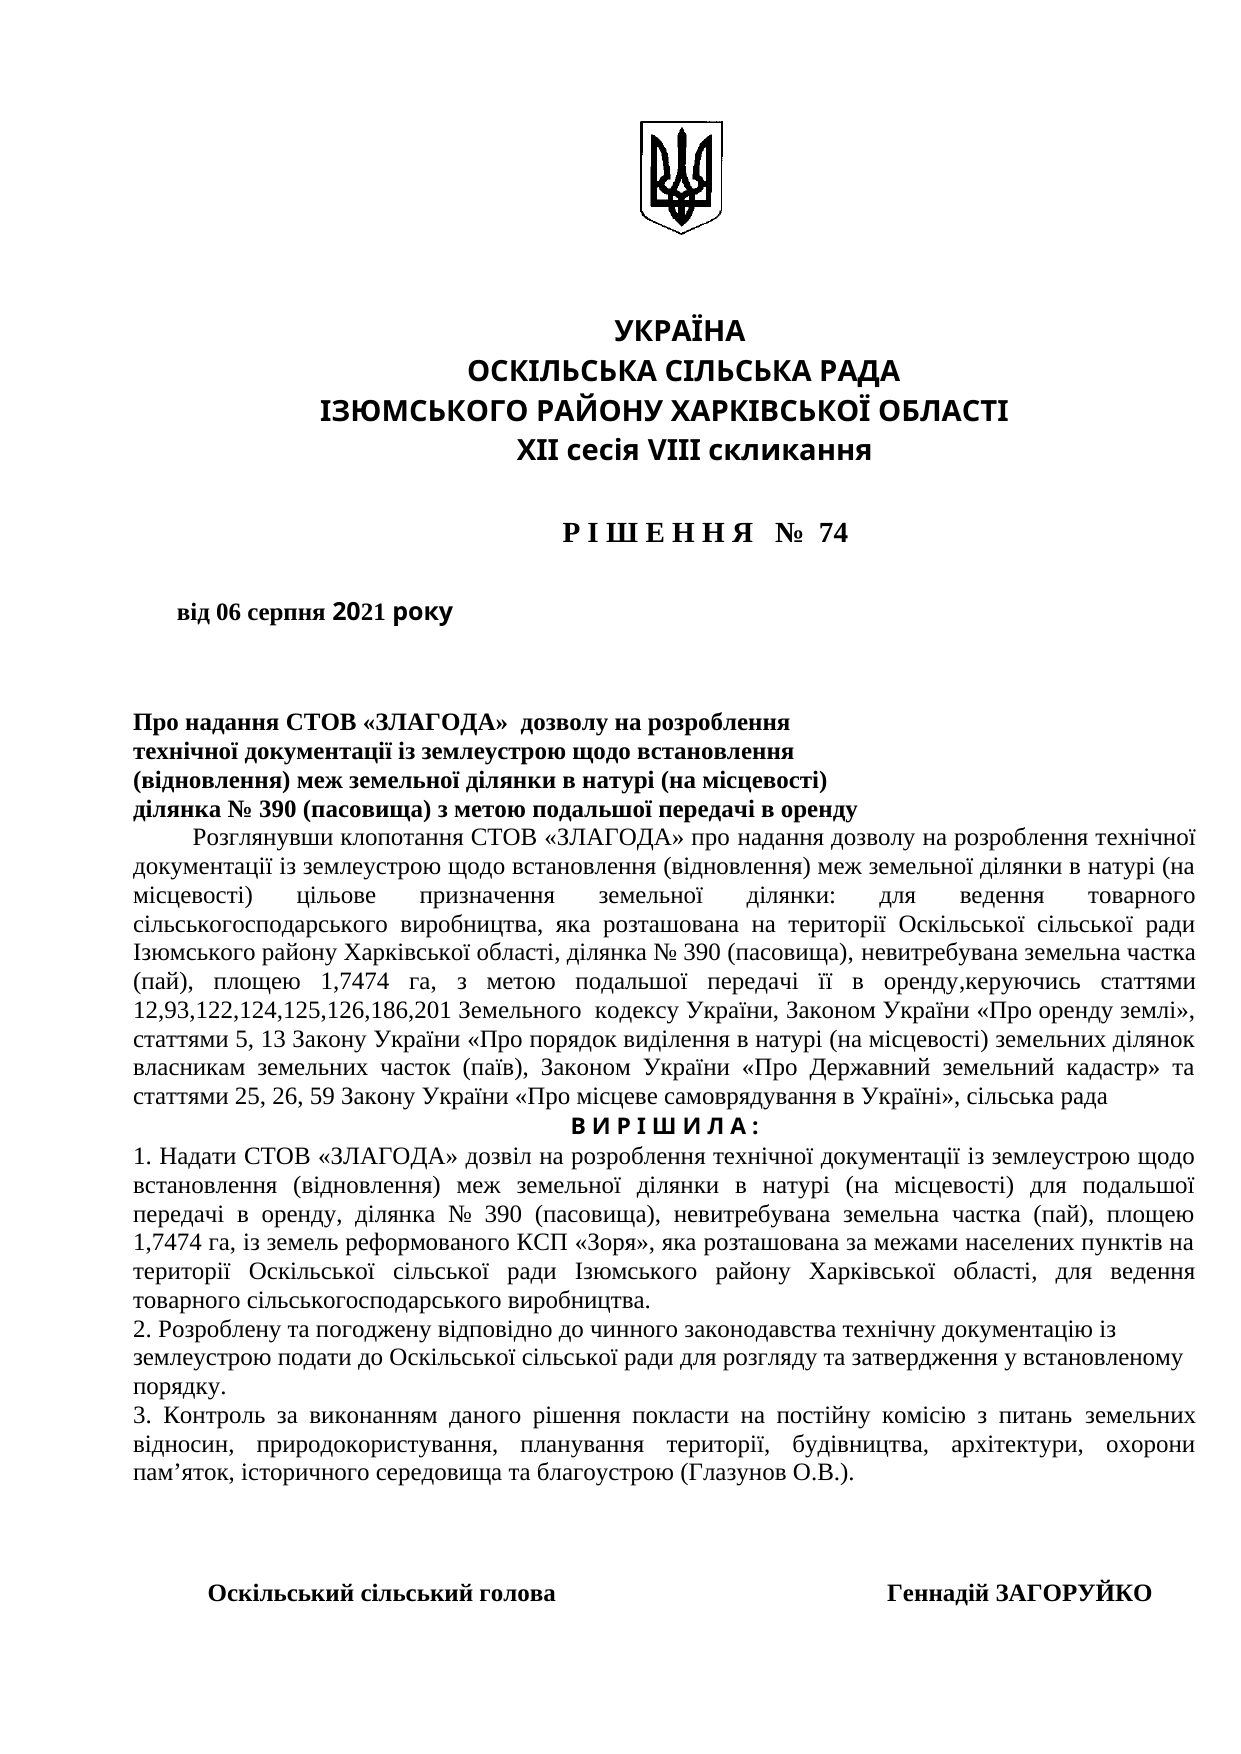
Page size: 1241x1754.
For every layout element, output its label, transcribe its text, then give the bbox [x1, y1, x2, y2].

text УКРАЇНА [133, 310, 1196, 350]
text Оскільський сільський голова Геннадій ЗАГОРУЙКО [133, 1578, 1196, 1607]
text Про надання СТОВ «ЗЛАГОДА» дозволу на розроблення [133, 707, 1196, 736]
text 1. Надати СТОВ «ЗЛАГОДА» дозвіл на розроблення технічної документації із землеустрою щодо встановлення (відновлення) меж земельної ділянки в натурі (на місцевості) для подальшої передачі в оренду, ділянка № 390 (пасовища), невитребувана земельна частка (пай), площею 1,7474 га, із земель реформованого КСП «Зоря», яка розташована за межами населених пунктів на території Оскільської сільської ради Ізюмського району Харківської області, для ведення товарного сільськогосподарського виробництва. [133, 1141, 1196, 1314]
text Р І Ш Е Н Н Я № 74 [183, 515, 1196, 548]
table_header [144, 118, 1163, 310]
text технічної документації із землеустрою щодо встановлення [133, 736, 1196, 765]
text 3. Контроль за виконанням даного рішення покласти на постійну комісію з питань земельних відносин, природокористування, планування території, будівництва, архітектури, охорони пам’яток, історичного середовища та благоустрою (Глазунов О.В.). [133, 1400, 1196, 1486]
text Розглянувши клопотання СТОВ «ЗЛАГОДА» про надання дозволу на розроблення технічної документації із землеустрою щодо встановлення (відновлення) меж земельної ділянки в натурі (на місцевості) цільове призначення земельної ділянки: для ведення товарного сільськогосподарського виробництва, яка розташована на території Оскільської сільської ради Ізюмського району Харківської області, ділянка № 390 (пасовища), невитребувана земельна частка (пай), площею 1,7474 га, з метою подальшої передачі її в оренду,керуючись статтями 12,93,122,124,125,126,186,201 Земельного кодексу України, Законом України «Про оренду землі», статтями 5, 13 Закону України «Про порядок виділення в натурі (на місцевості) земельних ділянок власникам земельних часток (паїв), Законом України «Про Державний земельний кадастр» та статтями 25, 26, 59 Закону України «Про місцеве самоврядування в Україні», сільська рада [133, 822, 1196, 1110]
text ОСКІЛЬСЬКА СІЛЬСЬКА РАДА [133, 350, 1196, 390]
text ІЗЮМСЬКОГО РАЙОНУ ХАРКІВСЬКОЇ ОБЛАСТІ [133, 390, 1196, 429]
text В И Р І Ш И Л А : [133, 1110, 1196, 1141]
text ділянка № 390 (пасовища) з метою подальшої передачі в оренду [133, 794, 1196, 822]
text від 06 серпня 2021 року [133, 594, 1196, 628]
text ХІІ сесія VІІІ скликання [133, 429, 1196, 469]
text (відновлення) меж земельної ділянки в натурі (на місцевості) [133, 765, 1196, 794]
text 2. Розроблену та погоджену відповідно до чинного законодавства технічну документацію із землеустрою подати до Оскільської сільської ради для розгляду та затвердження у встановленому порядку. [133, 1314, 1196, 1400]
